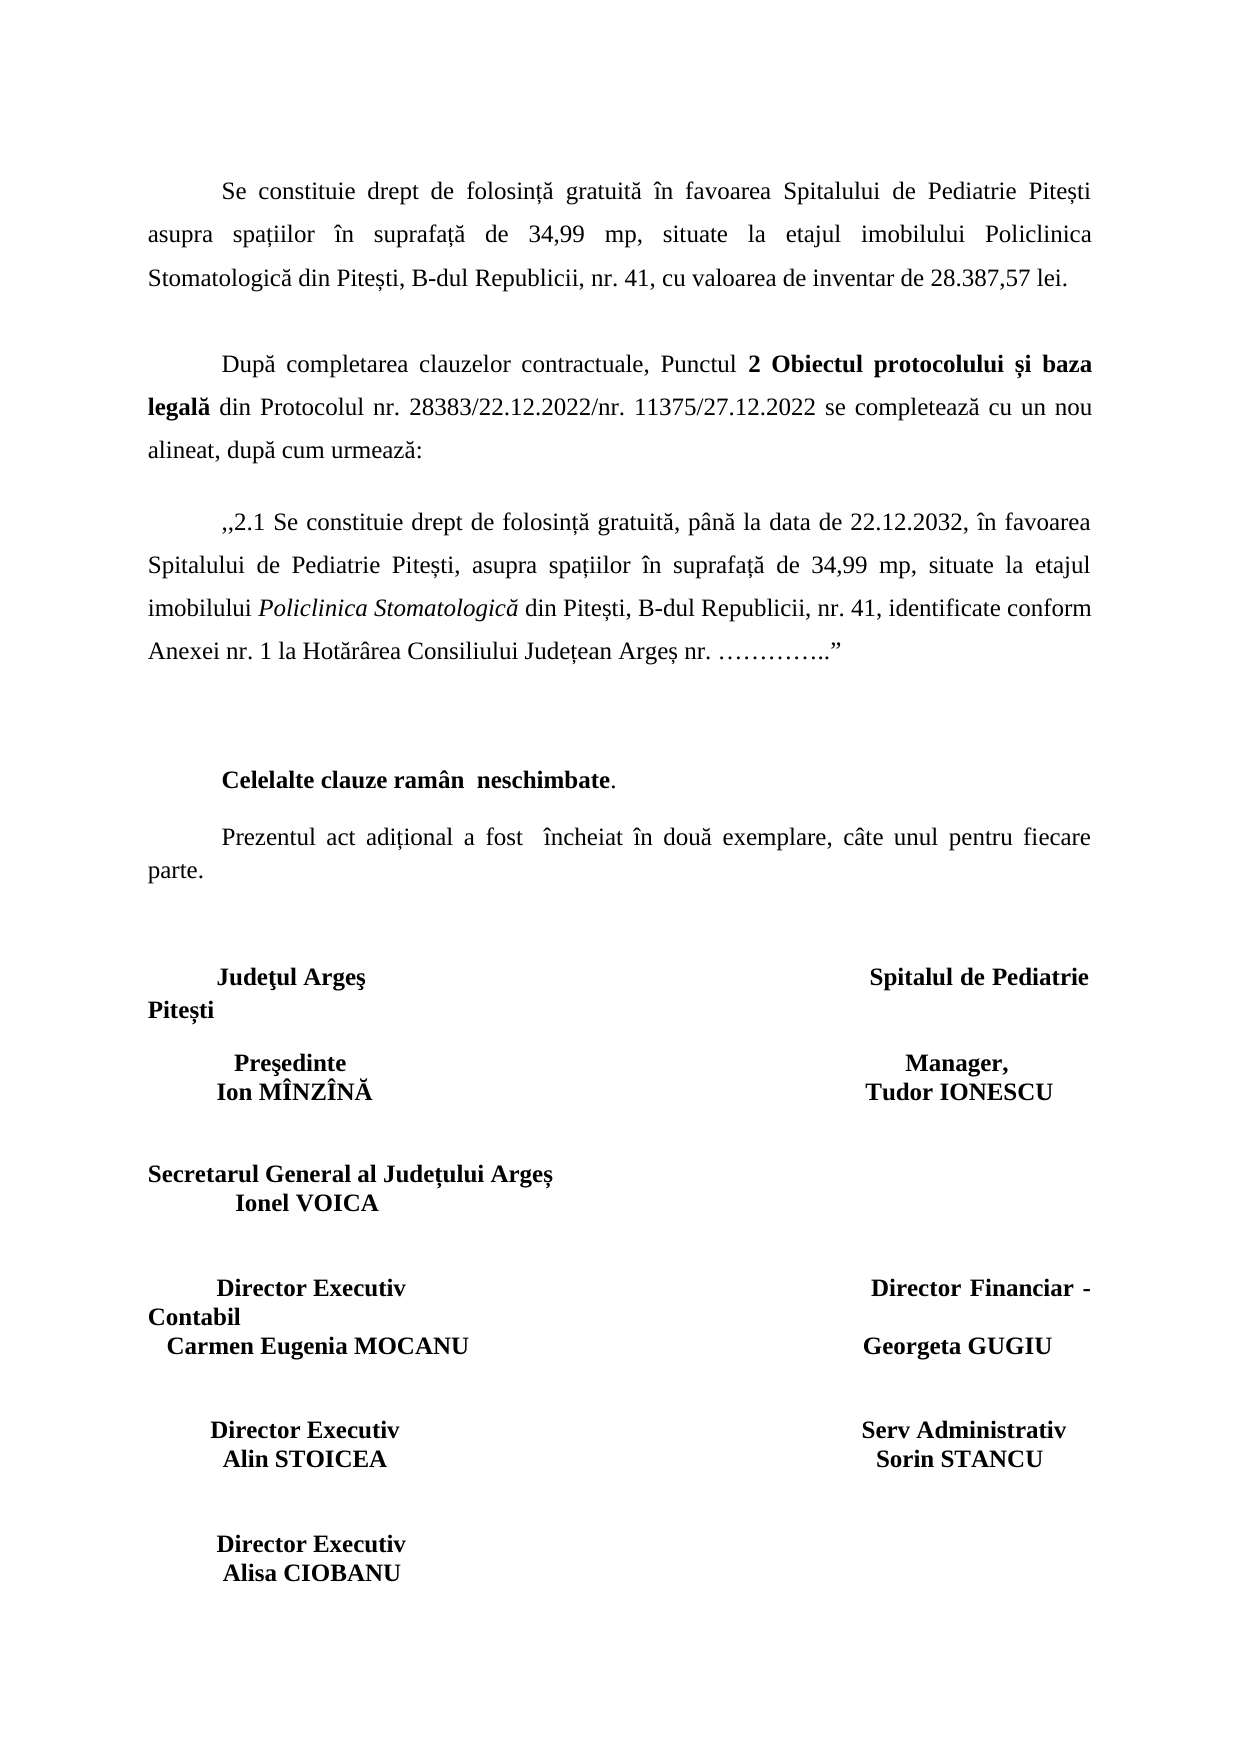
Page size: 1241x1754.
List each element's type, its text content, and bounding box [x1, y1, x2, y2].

text Alin STOICEA Sorin STANCU [148, 1444, 1093, 1473]
text Ionel VOICA [148, 1188, 1093, 1217]
text Judeţul Argeş Spitalul de Pediatrie Pitești [148, 962, 1093, 1023]
text Carmen Eugenia MOCANU Georgeta GUGIU [148, 1331, 1093, 1359]
text Secretarul General al Județului Argeș [148, 1159, 1093, 1188]
text Alisa CIOBANU [148, 1558, 1093, 1587]
text Director Executiv [148, 1529, 1093, 1558]
text ,,2.1 Se constituie drept de folosință gratuită, până la data de 22.12.2032, în favoarea Spitalului de Pediatrie Pitești, asupra spațiilor în suprafață de 34,99 mp, situate la etajul imobilului Policlinica Stomatologică din Pitești, B-dul Republicii, nr. 41, identificate conform Anexei nr. 1 la Hotărârea Consiliului Județean Argeș nr. …………..” [148, 507, 1093, 665]
text Preşedinte Manager, [148, 1048, 1093, 1077]
text Prezentul act adițional a fost încheiat în două exemplare, câte unul pentru fiecare parte. [148, 822, 1093, 883]
text După completarea clauzelor contractuale, Punctul 2 Obiectul protocolului și baza legală din Protocolul nr. 28383/22.12.2022/nr. 11375/27.12.2022 se completează cu un nou alineat, după cum urmează: [148, 349, 1093, 464]
text Se constituie drept de folosință gratuită în favoarea Spitalului de Pediatrie Pitești asupra spațiilor în suprafață de 34,99 mp, situate la etajul imobilului Policlinica Stomatologică din Pitești, B-dul Republicii, nr. 41, cu valoarea de inventar de 28.387,57 lei. [148, 176, 1093, 291]
text Celelalte clauze ramân neschimbate. [148, 765, 1093, 794]
text Ion MÎNZÎNĂ Tudor IONESCU [148, 1077, 1093, 1106]
text Director Executiv Director Financiar - Contabil [148, 1273, 1093, 1331]
text Director Executiv Serv Administrativ [148, 1416, 1093, 1444]
